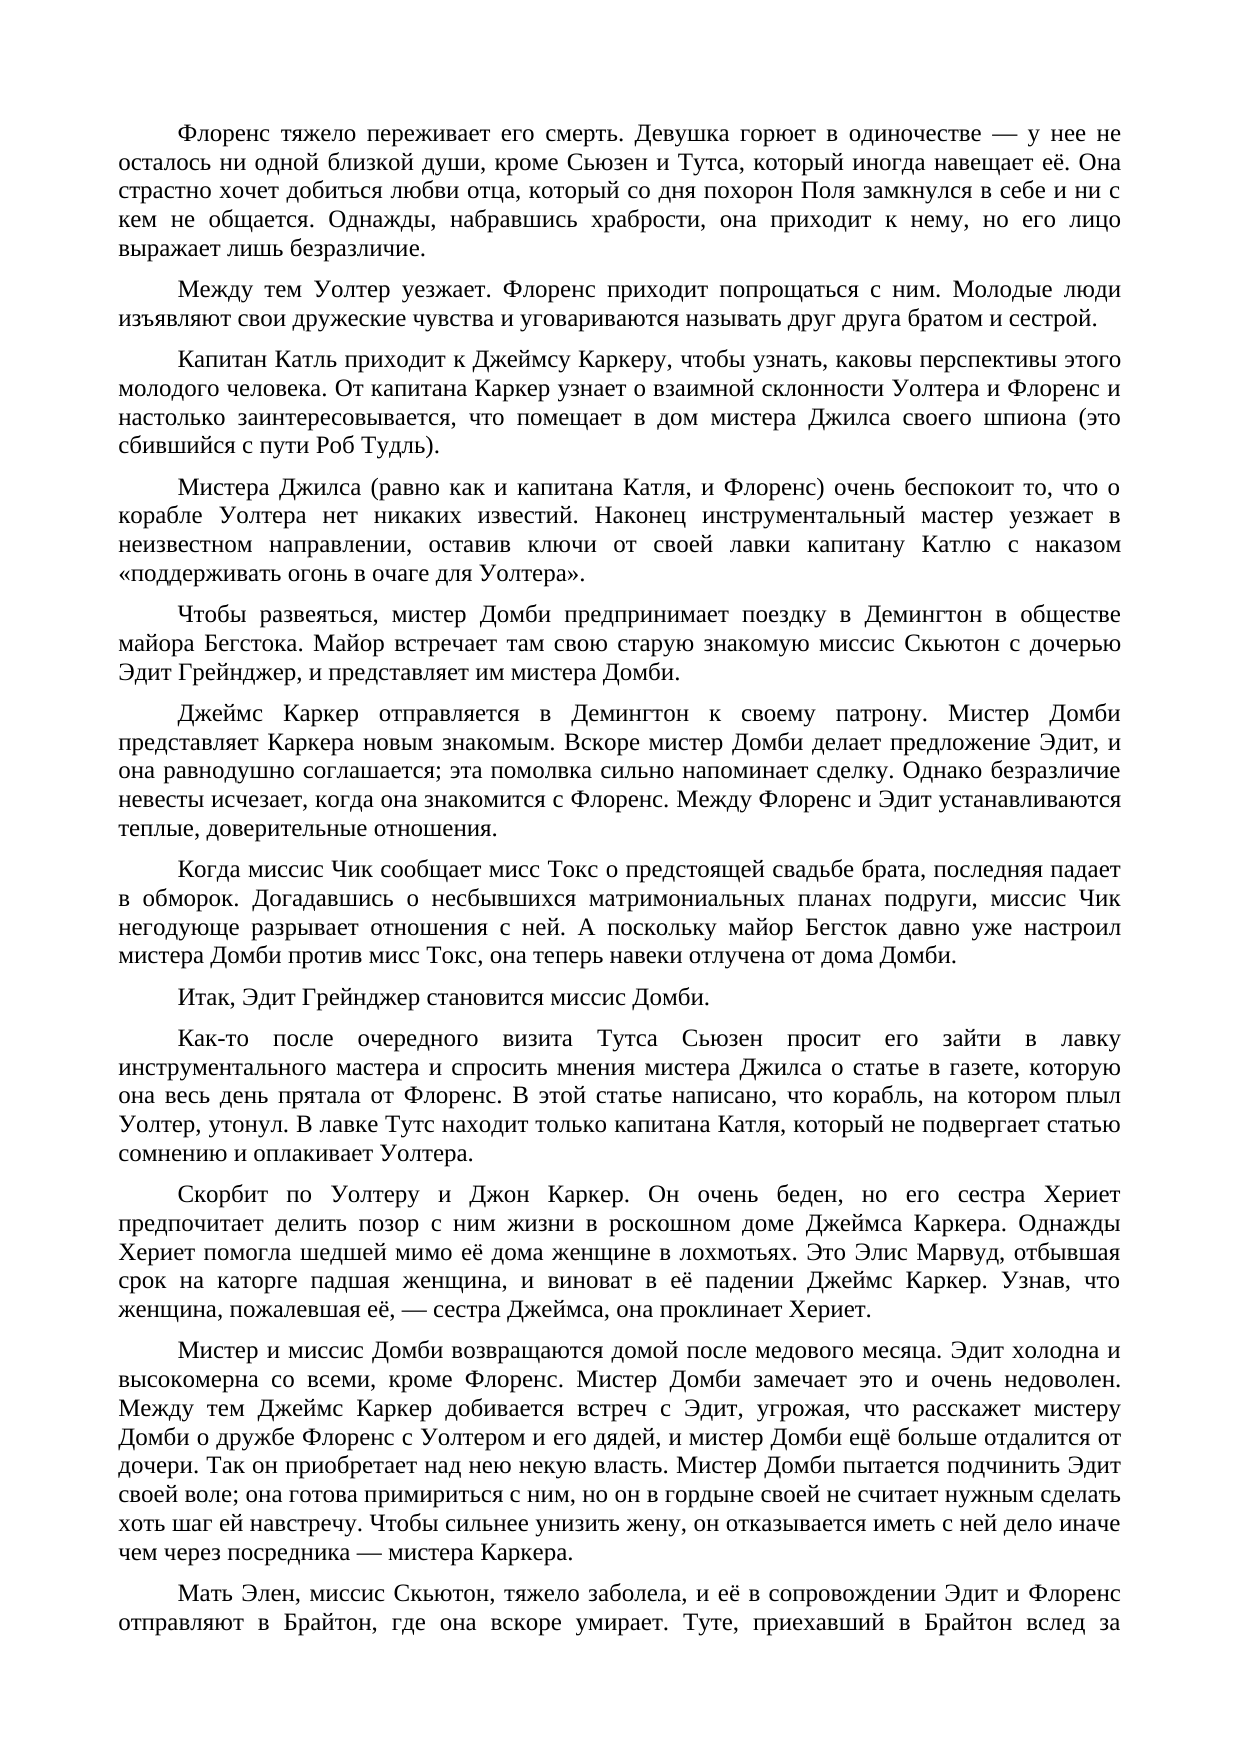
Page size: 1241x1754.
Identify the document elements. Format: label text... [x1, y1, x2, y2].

text Как-то после очередного визита Тутса Сьюзен просит его зайти в лавку инструментального мастера и спросить мнения мистера Джилса о статье в газете, которую она весь день прятала от Флоренс. В этой статье написано, что корабль, на котором плыл Уолтер, утонул. В лавке Тутс находит только капитана Катля, который не подвергает статью сомнению и оплакивает Уолтера. [118, 1023, 1122, 1167]
text Мистера Джилса (равно как и капитана Катля, и Флоренс) очень беспокоит то, что о корабле Уолтера нет никаких известий. Наконец инструментальный мастер уезжает в неизвестном направлении, оставив ключи от своей лавки капитану Катлю с наказом «поддерживать огонь в очаге для Уолтера». [118, 472, 1122, 587]
text Джеймс Каркер отправляется в Демингтон к своему патрону. Мистер Домби представляет Каркера новым знакомым. Вскоре мистер Домби делает предложение Эдит, и она равнодушно соглашается; эта помолвка сильно напоминает сделку. Однако безразличие невесты исчезает, когда она знакомится с Флоренс. Между Флоренс и Эдит устанавливаются теплые, доверительные отношения. [118, 698, 1122, 842]
text Флоренс тяжело переживает его смерть. Девушка горюет в одиночестве — у нее не осталось ни одной близкой души, кроме Сьюзен и Тутса, который иногда навещает её. Она страстно хочет добиться любви отца, который со дня похорон Поля замкнулся в себе и ни с кем не общается. Однажды, набравшись храбрости, она приходит к нему, но его лицо выражает лишь безразличие. [118, 118, 1122, 262]
text Когда миссис Чик сообщает мисс Токс о предстоящей свадьбе брата, последняя падает в обморок. Догадавшись о несбывшихся матримониальных планах подруги, миссис Чик негодующе разрывает отношения с ней. А поскольку майор Бегсток давно уже настроил мистера Домби против мисс Токс, она теперь навеки отлучена от дома Домби. [118, 854, 1122, 969]
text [118, 1578, 1122, 1636]
text Чтобы развеяться, мистер Домби предпринимает поездку в Демингтон в обществе майора Бегстока. Майор встречает там свою старую знакомую миссис Скьютон с дочерью Эдит Грейнджер, и представляет им мистера Домби. [118, 599, 1122, 686]
text Капитан Катль приходит к Джеймсу Каркеру, чтобы узнать, каковы перспективы этого молодого человека. От капитана Каркер узнает о взаимной склонности Уолтера и Флоренс и настолько заинтересовывается, что помещает в дом мистера Джилса своего шпиона (это сбившийся с пути Роб Тудль). [118, 344, 1122, 459]
text Мистер и миссис Домби возвращаются домой после медового месяца. Эдит холодна и высокомерна со всеми, кроме Флоренс. Мистер Домби замечает это и очень недоволен. Между тем Джеймс Каркер добивается встреч с Эдит, угрожая, что расскажет мистеру Домби о дружбе Флоренс с Уолтером и его дядей, и мистер Домби ещё больше отдалится от дочери. Так он приобретает над нею некую власть. Мистер Домби пытается подчинить Эдит своей воле; она готова примириться с ним, но он в гордыне своей не считает нужным сделать хоть шаг ей навстречу. Чтобы сильнее унизить жену, он отказывается иметь с ней дело иначе чем через посредника — мистера Каркера. [118, 1336, 1122, 1566]
text Итак, Эдит Грейнджер становится миссис Домби. [118, 982, 1122, 1011]
text Между тем Уолтер уезжает. Флоренс приходит попрощаться с ним. Молодые люди изъявляют свои дружеские чувства и уговариваются называть друг друга братом и сестрой. [118, 274, 1122, 332]
text Скорбит по Уолтеру и Джон Каркер. Он очень беден, но его сестра Хериет предпочитает делить позор с ним жизни в роскошном доме Джеймса Каркера. Однажды Хериет помогла шедшей мимо её дома женщине в лохмотьях. Это Элис Марвуд, отбывшая срок на каторге падшая женщина, и виноват в её падении Джеймс Каркер. Узнав, что женщина, пожалевшая её, — сестра Джеймса, она проклинает Хериет. [118, 1179, 1122, 1323]
